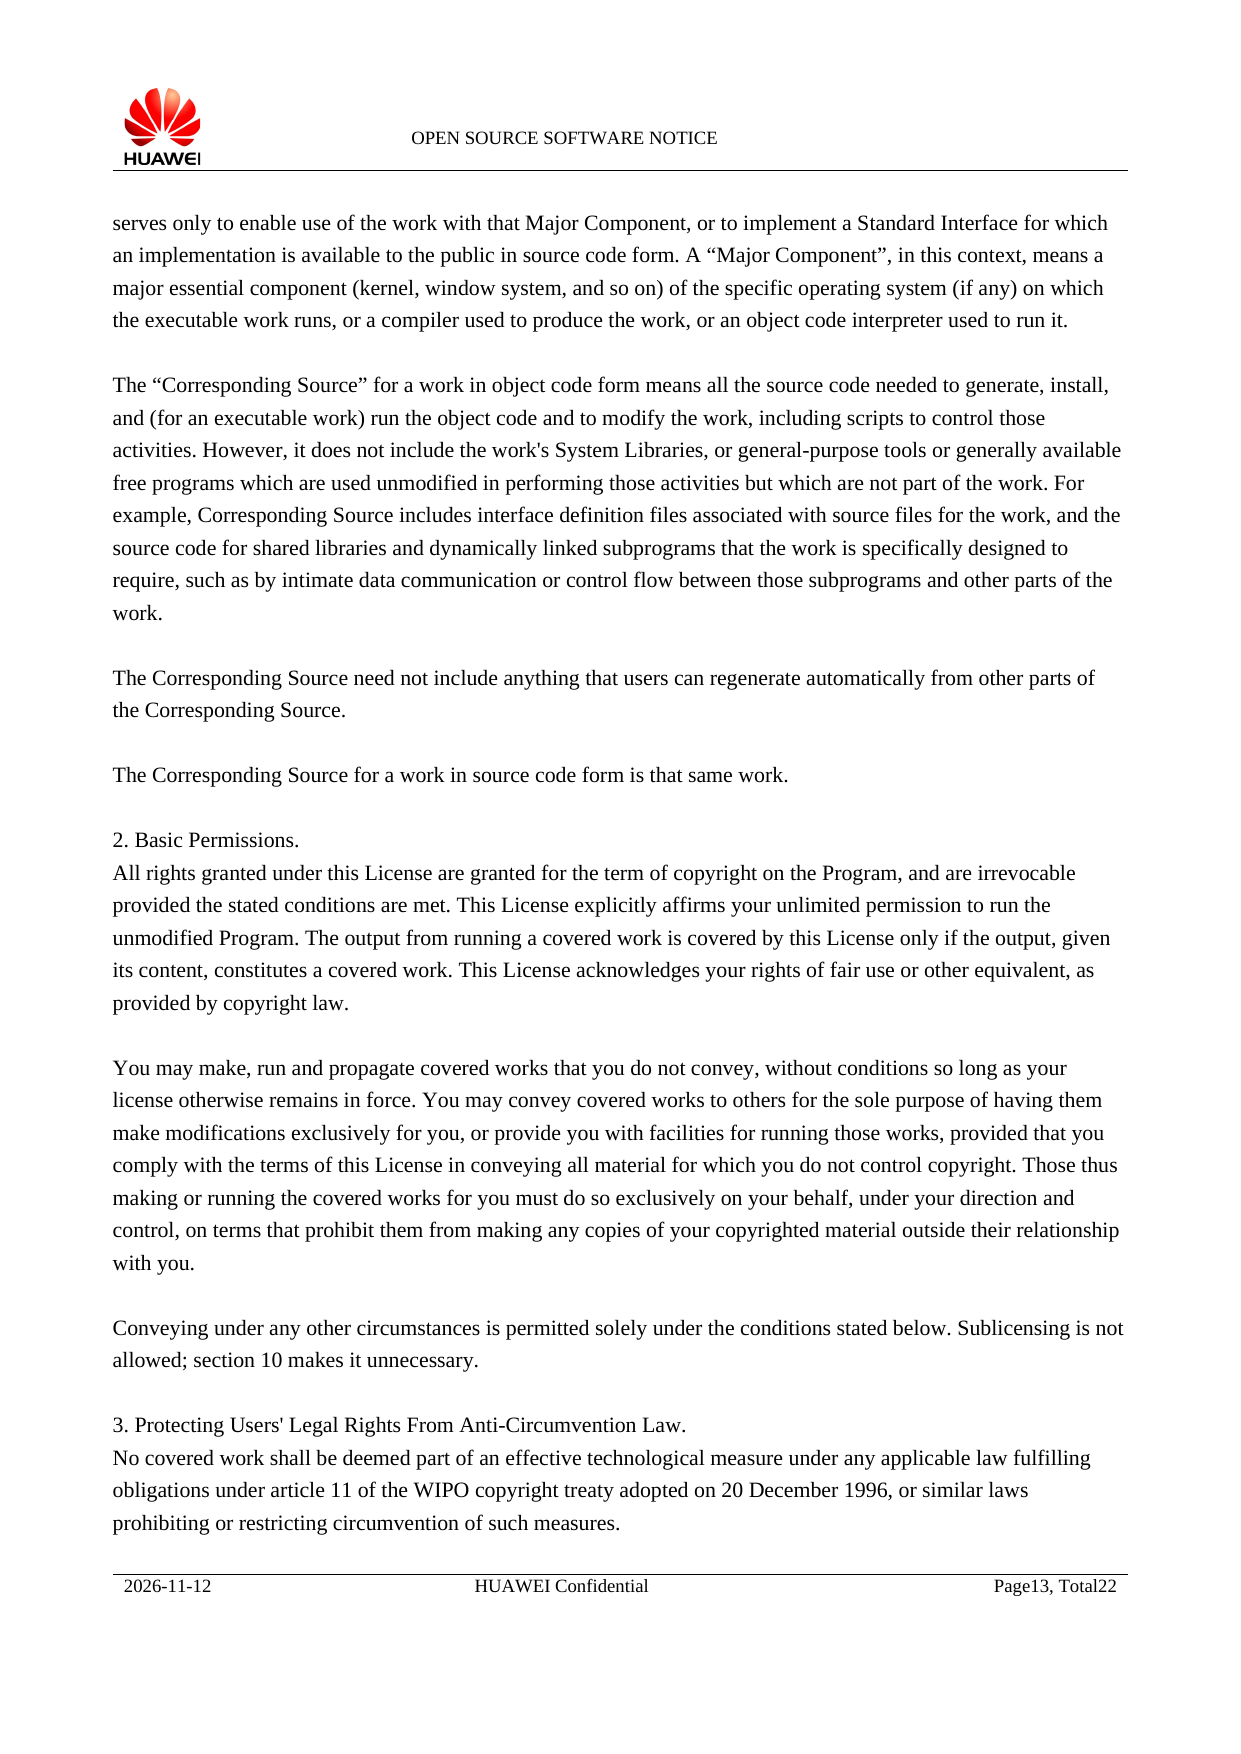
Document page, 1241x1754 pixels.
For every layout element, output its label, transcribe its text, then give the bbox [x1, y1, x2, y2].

picture [124, 88, 201, 165]
